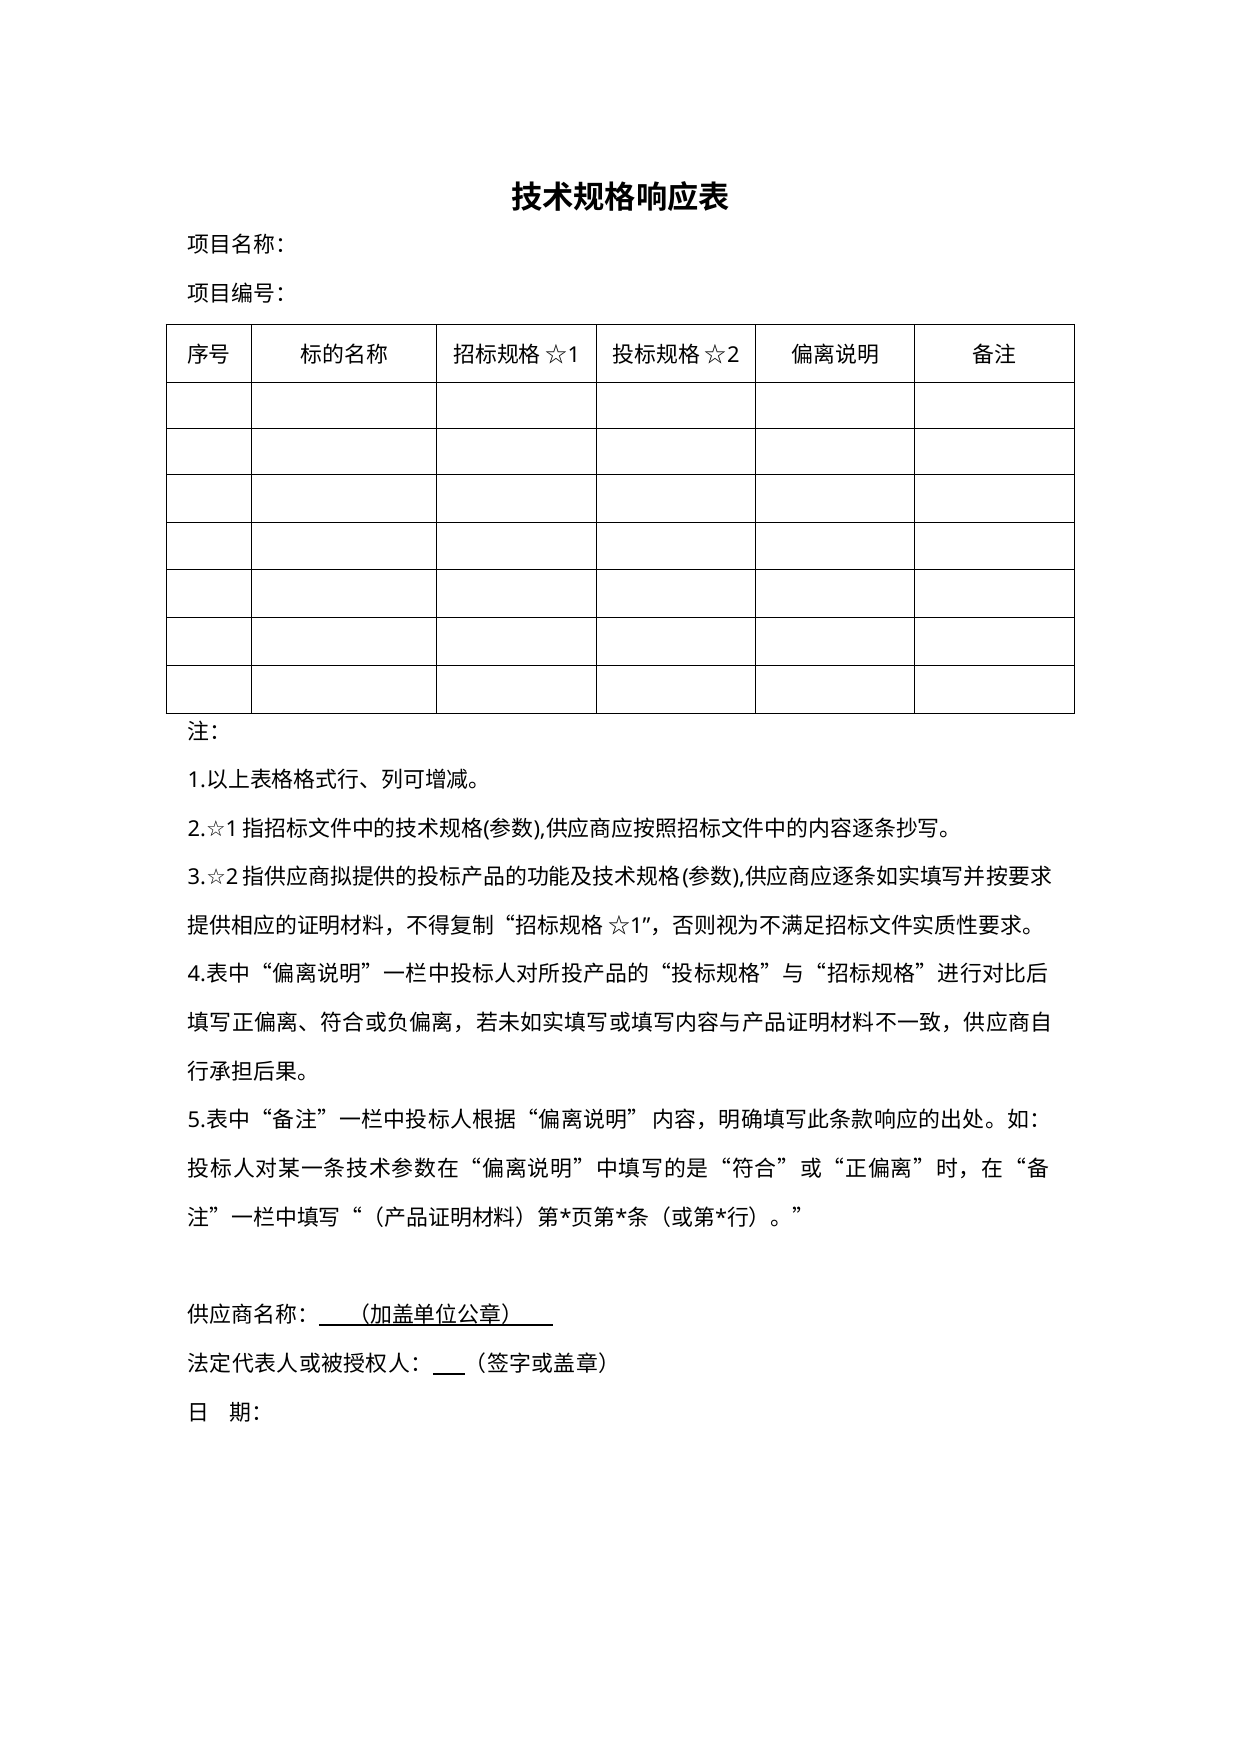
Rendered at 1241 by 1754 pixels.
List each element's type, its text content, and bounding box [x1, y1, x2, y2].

table_cell [167, 523, 251, 569]
text 1.以上表格格式行、列可增减。 [187, 762, 1053, 795]
table_cell [597, 523, 755, 569]
table_cell [756, 475, 914, 522]
table_cell [252, 475, 436, 522]
table_cell [915, 570, 1074, 617]
table_cell [252, 666, 436, 713]
table_cell [437, 523, 596, 569]
table_header 序号 [167, 325, 251, 382]
table_cell [597, 383, 755, 428]
table_cell [252, 383, 436, 428]
table_header 标的名称 [252, 325, 436, 382]
table_cell [437, 618, 596, 665]
table_cell [167, 475, 251, 522]
table_cell [915, 523, 1074, 569]
table_cell [437, 475, 596, 522]
table_cell [597, 475, 755, 522]
table_cell [437, 383, 596, 428]
text 供应商名称： （加盖单位公章） [187, 1296, 996, 1329]
text 2.☆1指招标文件中的技术规格(参数),供应商应按照招标文件中的内容逐条抄写。 [187, 811, 1053, 843]
table_cell [597, 429, 755, 474]
text 法定代表人或被授权人： （签字或盖章） [187, 1345, 1053, 1378]
table_cell [437, 666, 596, 713]
table_cell [915, 429, 1074, 474]
text 项目编号： [187, 275, 1053, 308]
table_cell [915, 618, 1074, 665]
table_cell [597, 570, 755, 617]
table_header 招标规格 ☆1 [437, 325, 596, 382]
table_cell [756, 618, 914, 665]
table_cell [252, 570, 436, 617]
table_cell [252, 618, 436, 665]
table_cell [167, 618, 251, 665]
table_cell [167, 383, 251, 428]
text 项目名称： [187, 227, 1053, 259]
text 日 期： [187, 1394, 1053, 1427]
table_cell [756, 570, 914, 617]
table_cell [437, 429, 596, 474]
table_cell [597, 666, 755, 713]
table_cell [167, 666, 251, 713]
table_cell [597, 618, 755, 665]
table_cell [167, 429, 251, 474]
table_cell [756, 666, 914, 713]
table_cell [915, 475, 1074, 522]
text 注： [187, 714, 1053, 746]
table_header 备注 [915, 325, 1074, 382]
table_cell [756, 383, 914, 428]
table_cell [252, 523, 436, 569]
table_cell [167, 570, 251, 617]
text 4.表中“偏离说明”一栏中投标人对所投产品的“投标规格”与“招标规格”进行对比后填写正偏离、符合或负偏离，若未如实填写或填写内容与产品证明材料不一致，供应商自行承担后果。 [187, 956, 1053, 1086]
table_header 偏离说明 [756, 325, 914, 382]
table_header 投标规格 ☆2 [597, 325, 755, 382]
table_cell [915, 383, 1074, 428]
table_cell [756, 523, 914, 569]
text 技术规格响应表 [187, 162, 1053, 227]
table_cell [437, 570, 596, 617]
table_cell [915, 666, 1074, 713]
text 5.表中“备注”一栏中投标人根据“偏离说明”内容，明确填写此条款响应的出处。如：投标人对某一条技术参数在“偏离说明”中填写的是“符合”或“正偏离”时，在“备注”一栏中填写“（产品证明材料）第*页第*条（或第*行）。” [187, 1102, 1053, 1232]
table_cell [252, 429, 436, 474]
text 3.☆2指供应商拟提供的投标产品的功能及技术规格(参数),供应商应逐条如实填写并按要求提供相应的证明材料，不得复制“招标规格 ☆1”，否则视为不满足招标文件实质性要求。 [187, 859, 1053, 940]
table_cell [756, 429, 914, 474]
